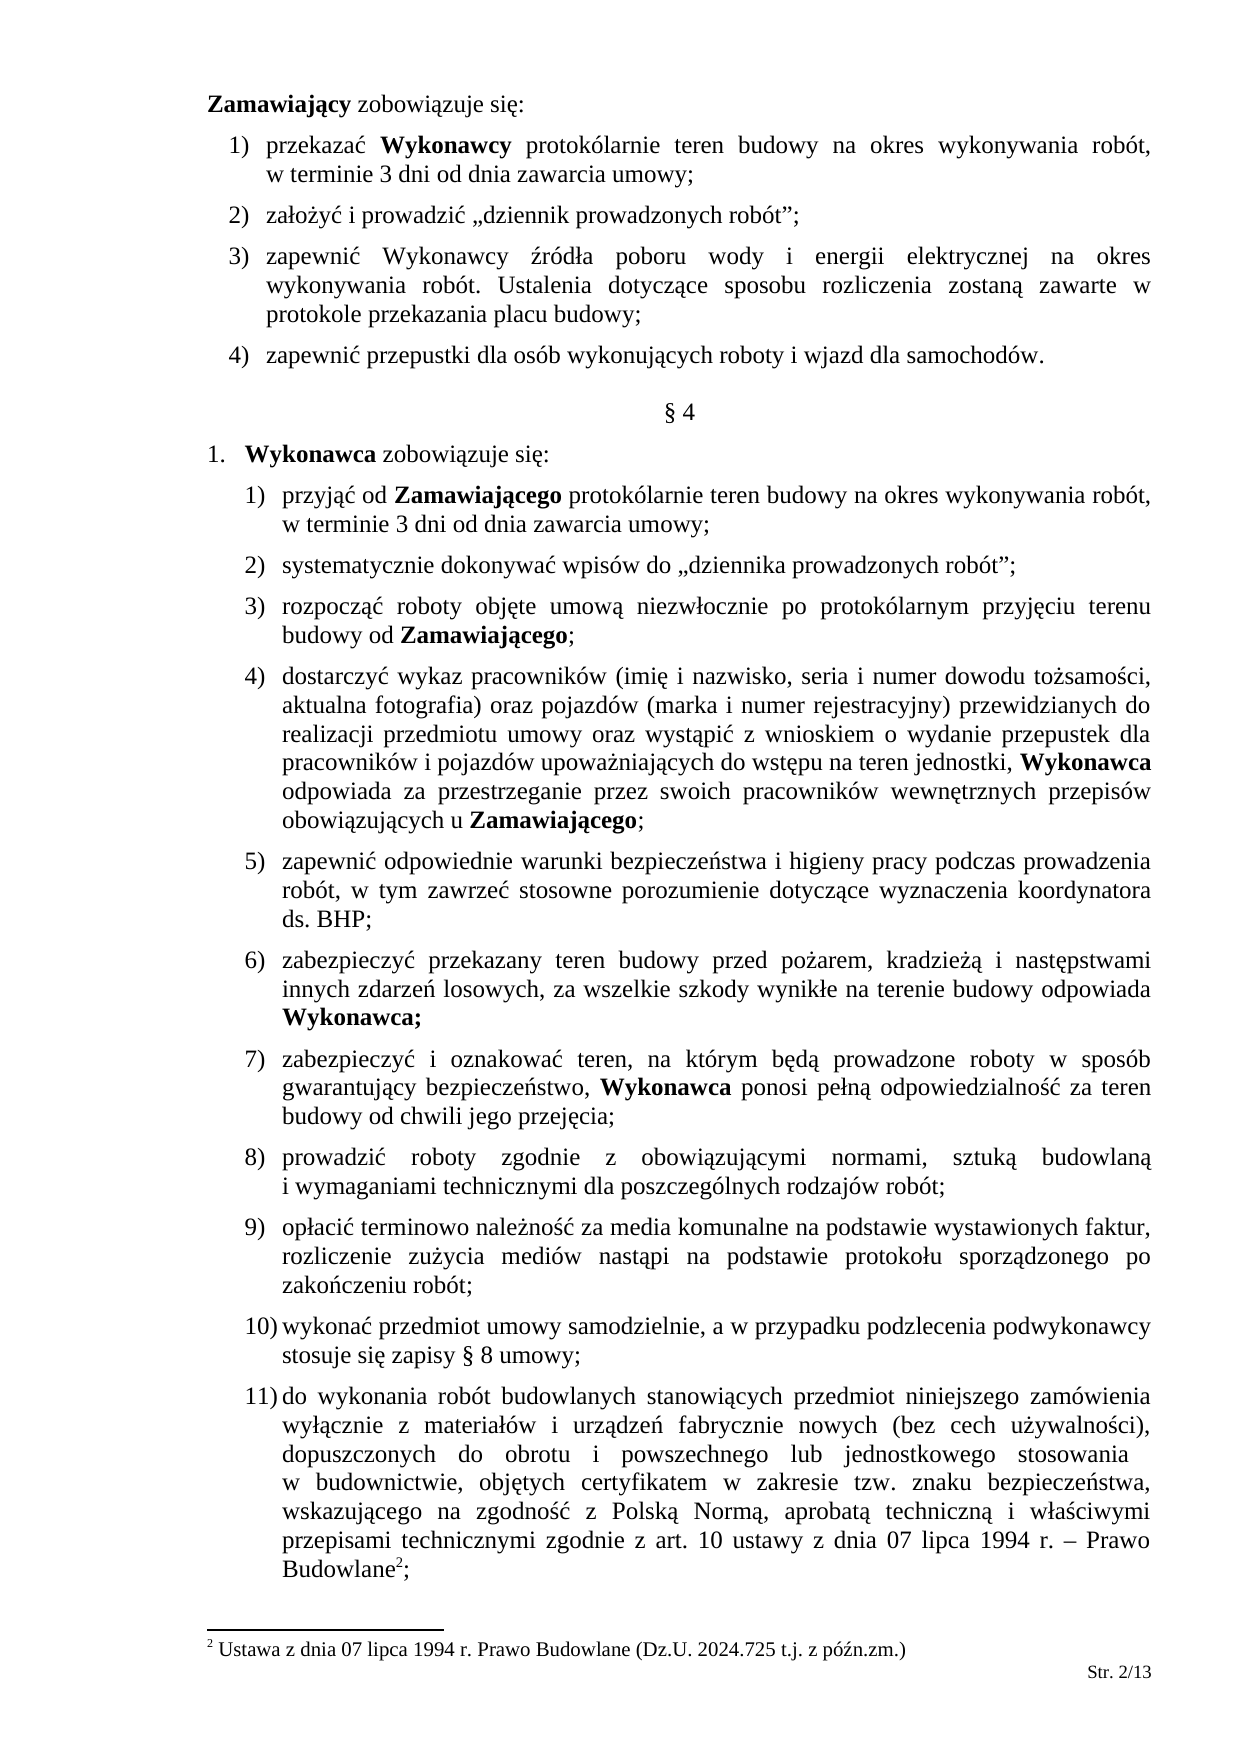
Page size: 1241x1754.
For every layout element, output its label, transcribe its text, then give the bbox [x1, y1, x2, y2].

list Wykonawca zobowiązuje się: [207, 439, 1152, 467]
list przekazać Wykonawcy protokólarnie teren budowy na okres wykonywania robót, w terminie 3 dni od dnia zawarcia umowy; [228, 130, 1152, 187]
list zapewnić przepustki dla osób wykonujących roboty i wjazd dla samochodów. [228, 340, 1152, 369]
title zapewnić odpowiednie warunki bezpieczeństwa i higieny pracy podczas prowadzenia robót, w tym zawrzeć stosowne porozumienie dotyczące wyznaczenia koordynatora ds. BHP; [244, 846, 1152, 932]
list rozpocząć roboty objęte umową niezwłocznie po protokólarnym przyjęciu terenu budowy od Zamawiającego; [244, 591, 1152, 649]
text Zamawiający zobowiązuje się: [207, 89, 1152, 117]
list przyjąć od Zamawiającego protokólarnie teren budowy na okres wykonywania robót, w terminie 3 dni od dnia zawarcia umowy; [244, 480, 1152, 537]
list prowadzić roboty zgodnie z obowiązującymi normami, sztuką budowlaną i wymaganiami technicznymi dla poszczególnych rodzajów robót; [244, 1142, 1152, 1200]
list do wykonania robót budowlanych stanowiących przedmiot niniejszego zamówienia wyłącznie z materiałów i urządzeń fabrycznie nowych (bez cech używalności), dopuszczonych do obrotu i powszechnego lub jednostkowego stosowania w budownictwie, objętych certyfikatem w zakresie tzw. znaku bezpieczeństwa, wskazującego na zgodność z Polską Normą, aprobatą techniczną i właściwymi przepisami technicznymi zgodnie z art. 10 ustawy z dnia 07 lipca 1994 r. – Prawo Budowlane; [244, 1381, 1152, 1582]
list zapewnić Wykonawcy źródła poboru wody i energii elektrycznej na okres wykonywania robót. Ustalenia dotyczące sposobu rozliczenia zostaną zawarte w protokole przekazania placu budowy; [228, 241, 1152, 327]
list wykonać przedmiot umowy samodzielnie, a w przypadku podzlecenia podwykonawcy stosuje się zapisy § 8 umowy; [244, 1311, 1152, 1369]
list zabezpieczyć przekazany teren budowy przed pożarem, kradzieżą i następstwami innych zdarzeń losowych, za wszelkie szkody wynikłe na terenie budowy odpowiada Wykonawca; [244, 945, 1152, 1031]
list założyć i prowadzić „dziennik prowadzonych robót”; [228, 200, 1152, 229]
list dostarczyć wykaz pracowników (imię i nazwisko, seria i numer dowodu tożsamości, aktualna fotografia) oraz pojazdów (marka i numer rejestracyjny) przewidzianych do realizacji przedmiotu umowy oraz wystąpić z wnioskiem o wydanie przepustek dla pracowników i pojazdów upoważniających do wstępu na teren jednostki, Wykonawca odpowiada za przestrzeganie przez swoich pracowników wewnętrznych przepisów obowiązujących u Zamawiającego; [244, 661, 1152, 834]
text 4 [207, 397, 1152, 426]
list systematycznie dokonywać wpisów do „dziennika prowadzonych robót”; [244, 550, 1152, 579]
list zabezpieczyć i oznakować teren, na którym będą prowadzone roboty w sposób gwarantujący bezpieczeństwo, Wykonawca ponosi pełną odpowiedzialność za teren budowy od chwili jego przejęcia; [244, 1044, 1152, 1130]
list opłacić terminowo należność za media komunalne na podstawie wystawionych faktur, rozliczenie zużycia mediów nastąpi na podstawie protokołu sporządzonego po zakończeniu robót; [244, 1212, 1152, 1299]
